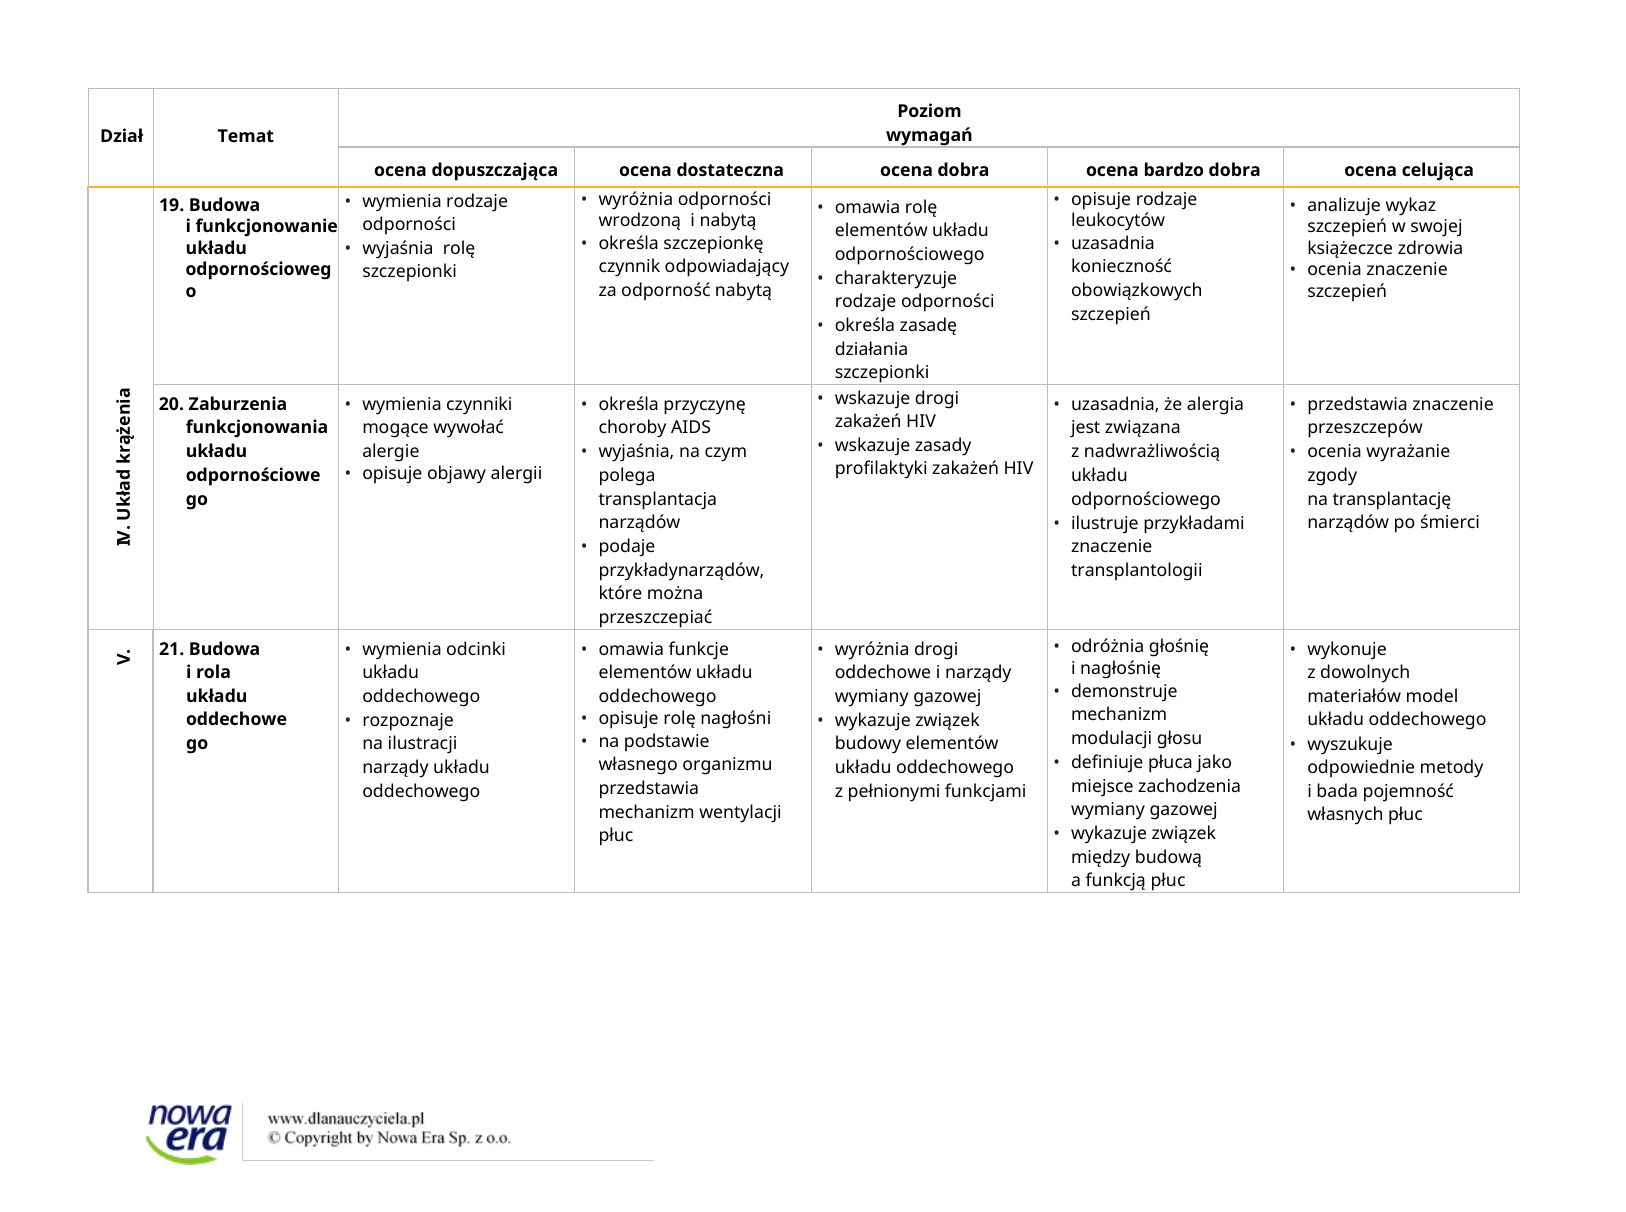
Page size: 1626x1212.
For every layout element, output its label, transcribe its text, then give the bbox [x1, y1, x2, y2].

table_cell wymienia czynniki mogące wywołać alergie opisuje objawy alergii [339, 385, 574, 629]
table_cell 19. Budowa i funkcjonowanie układu odpornościowego [154, 188, 338, 384]
table_cell 20. Zaburzenia funkcjonowania układu odpornościowego [154, 385, 338, 629]
table_header Dział [89, 89, 153, 186]
table_cell wymienia rodzaje odporności wyjaśnia rolę szczepionki [339, 188, 574, 384]
table_cell przedstawia znaczenie przeszczepów ocenia wyrażanie zgody na transplantację narządów po śmierci [1284, 385, 1519, 629]
picture [145, 1102, 655, 1166]
table_cell opisuje rodzaje leukocytów uzasadnia konieczność obowiązkowych szczepień [1048, 188, 1283, 384]
table_header Temat [154, 89, 338, 186]
table_cell wykonuje z dowolnych materiałów model układu oddechowego wyszukuje odpowiednie metody i bada pojemność własnych płuc [1284, 630, 1519, 892]
table_cell analizuje wykaz szczepień w swojej książeczce zdrowia ocenia znaczenie szczepień [1284, 188, 1519, 384]
table_cell odróżnia głośnię i nagłośnię demonstruje mechanizm modulacji głosu definiuje płuca jako miejsce zachodzenia wymiany gazowej wykazuje związek między budową a funkcją płuc [1048, 630, 1283, 892]
table_cell V. Układ oddechowy [89, 630, 152, 892]
table_cell określa przyczynę choroby AIDS wyjaśnia, na czym polega transplantacja narządów podaje przykładynarządów, które można przeszczepiać [575, 385, 811, 629]
table_cell ocena dopuszczająca [339, 148, 574, 186]
table_cell ocena dostateczna [575, 148, 811, 186]
table_cell wyróżnia drogi oddechowe i narządy wymiany gazowej wykazuje związek budowy elementów układu oddechowego z pełnionymi funkcjami [812, 630, 1047, 892]
table_cell wskazuje drogi zakażeń HIV wskazuje zasady profilaktyki zakażeń HIV [812, 385, 1047, 629]
table_cell omawia funkcje elementów układu oddechowego opisuje rolę nagłośni na podstawie własnego organizmu przedstawia mechanizm wentylacji płuc [575, 630, 811, 892]
table_header Poziom wymagań [339, 89, 1519, 146]
table_cell uzasadnia, że alergia jest związana z nadwrażliwością układu odpornościowego ilustruje przykładami znaczenie transplantologii [1048, 385, 1283, 629]
table_cell wyróżnia odporności wrodzoną i nabytą określa szczepionkę czynnik odpowiadający za odporność nabytą [575, 188, 811, 384]
table_cell IV. Układ krążenia [89, 188, 153, 629]
table_cell wymienia odcinki układu oddechowego rozpoznaje na ilustracji narządy układu oddechowego [339, 630, 574, 892]
table_cell ocena celująca [1284, 148, 1519, 186]
table_cell omawia rolę elementów układu odpornościowego charakteryzuje rodzaje odporności określa zasadę działania szczepionki [812, 188, 1047, 384]
table_cell ocena dobra [812, 148, 1047, 186]
table_cell 21. Budowa i rola układu oddechowego [154, 630, 338, 892]
table_cell ocena bardzo dobra [1048, 148, 1283, 186]
